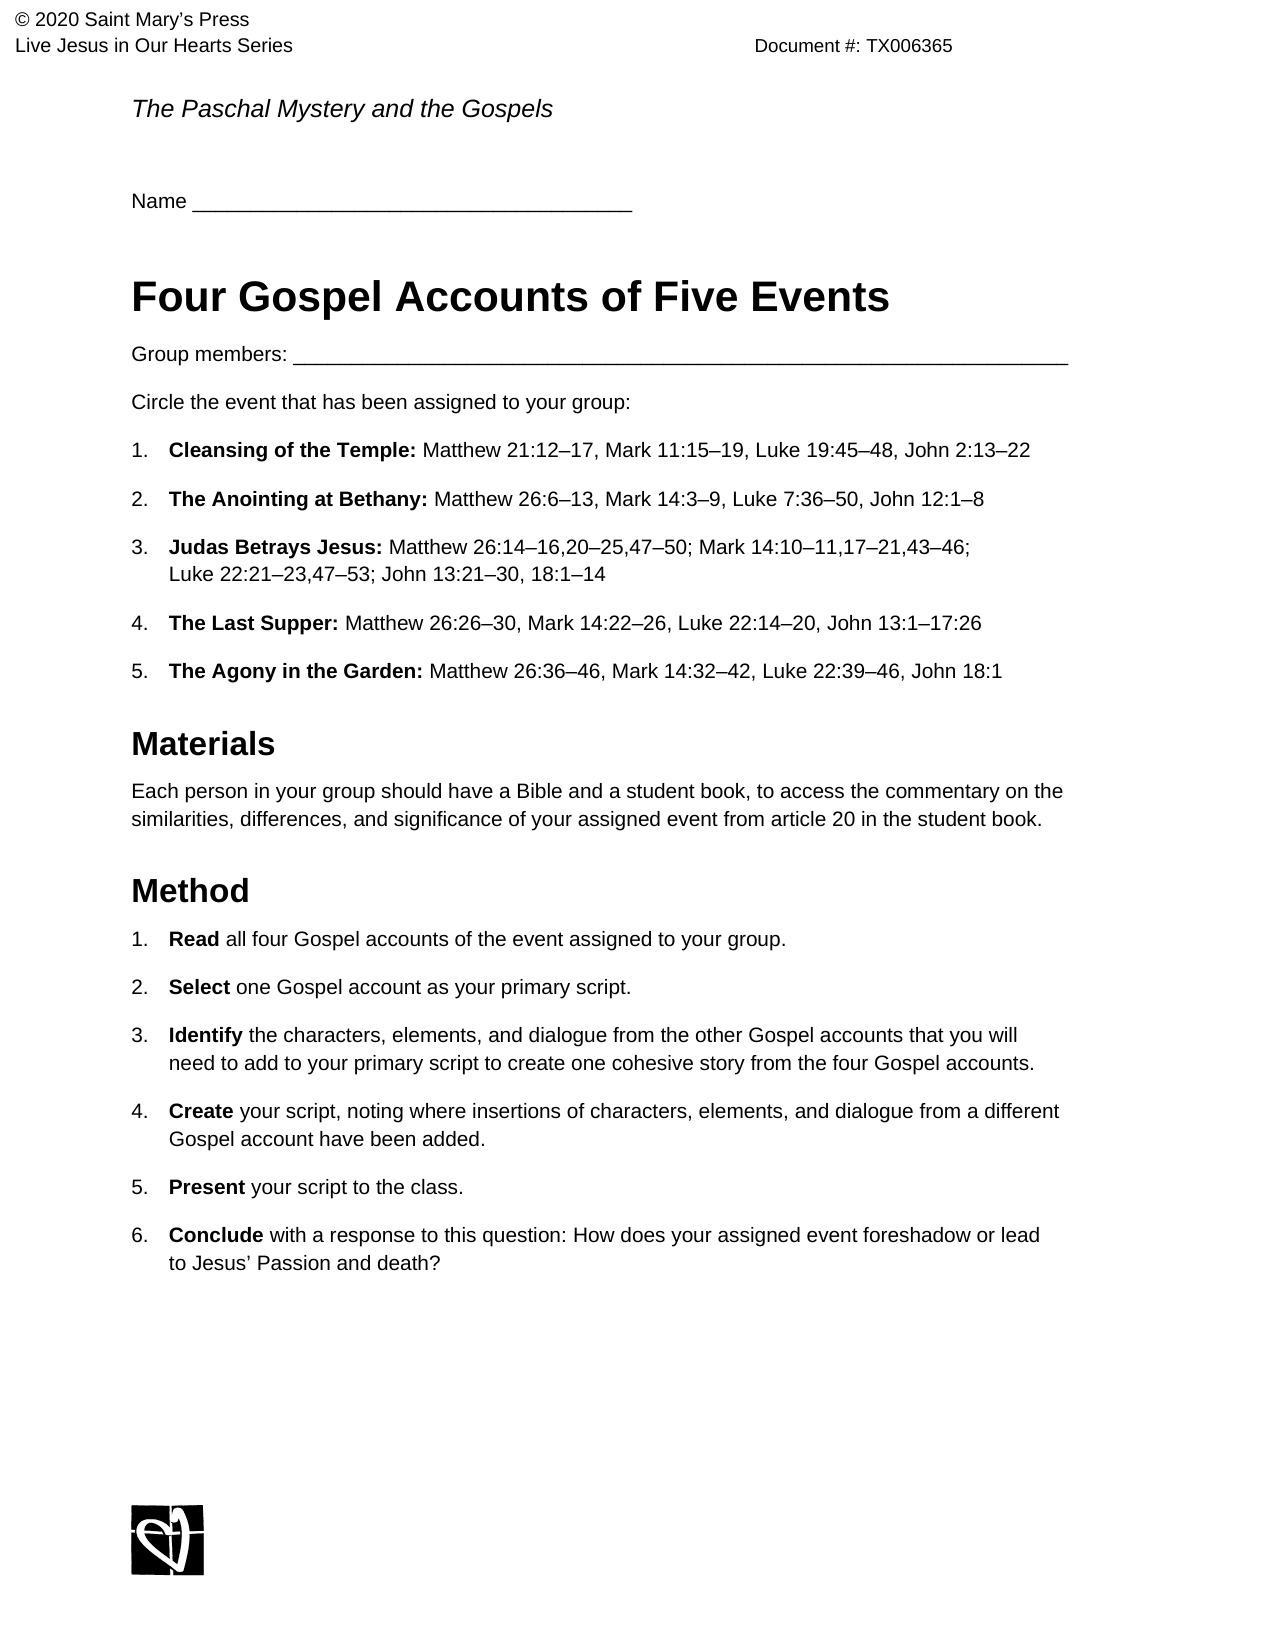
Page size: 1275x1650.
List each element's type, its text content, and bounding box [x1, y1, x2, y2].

list The Anointing at Bethany: Matthew 26:6–13, Mark 14:3–9, Luke 7:36–50, John 12:1–8 [131, 486, 1144, 510]
text Group members: ___________________________________________________________________ [131, 341, 1144, 365]
list Read all four Gospel accounts of the event assigned to your group. [131, 927, 1144, 951]
text Materials [131, 724, 1144, 762]
text Circle the event that has been assigned to your group: [131, 390, 1144, 414]
list Cleansing of the Temple: Matthew 21:12–17, Mark 11:15–19, Luke 19:45–48, John 2:13–22 [131, 438, 1144, 462]
list Identify the characters, elements, and dialogue from the other Gospel accounts that you will need to add to your primary script to create one cohesive story from the four Gospel accounts. [131, 1023, 1144, 1075]
text Name ______________________________________ [131, 189, 1144, 240]
list Select one Gospel account as your primary script. [131, 975, 1144, 999]
list The Agony in the Garden: Matthew 26:36–46, Mark 14:32–42, Luke 22:39–46, John 18:1 [131, 659, 1144, 683]
list Judas Betrays Jesus: Matthew 26:14–16,20–25,47–50; Mark 14:10–11,17–21,43–46; Luke 22:21–23,47–53; John 13:21–30, 18:1–14 [131, 535, 1144, 586]
text Method [131, 871, 1144, 910]
text Four Gospel Accounts of Five Events [131, 271, 1144, 321]
list Create your script, noting where insertions of characters, elements, and dialogue from a different Gospel account have been added. [131, 1099, 1144, 1151]
list The Last Supper: Matthew 26:26–30, Mark 14:22–26, Luke 22:14–20, John 13:1–17:26 [131, 611, 1144, 634]
list Conclude with a response to this question: How does your assigned event foreshadow or lead to Jesus’ Passion and death? [131, 1223, 1144, 1275]
text Each person in your group should have a Bible and a student book, to access the commentary on the similarities, differences, and significance of your assigned event from article 20 in the student book. [131, 779, 1144, 830]
list Present your script to the class. [131, 1175, 1144, 1199]
